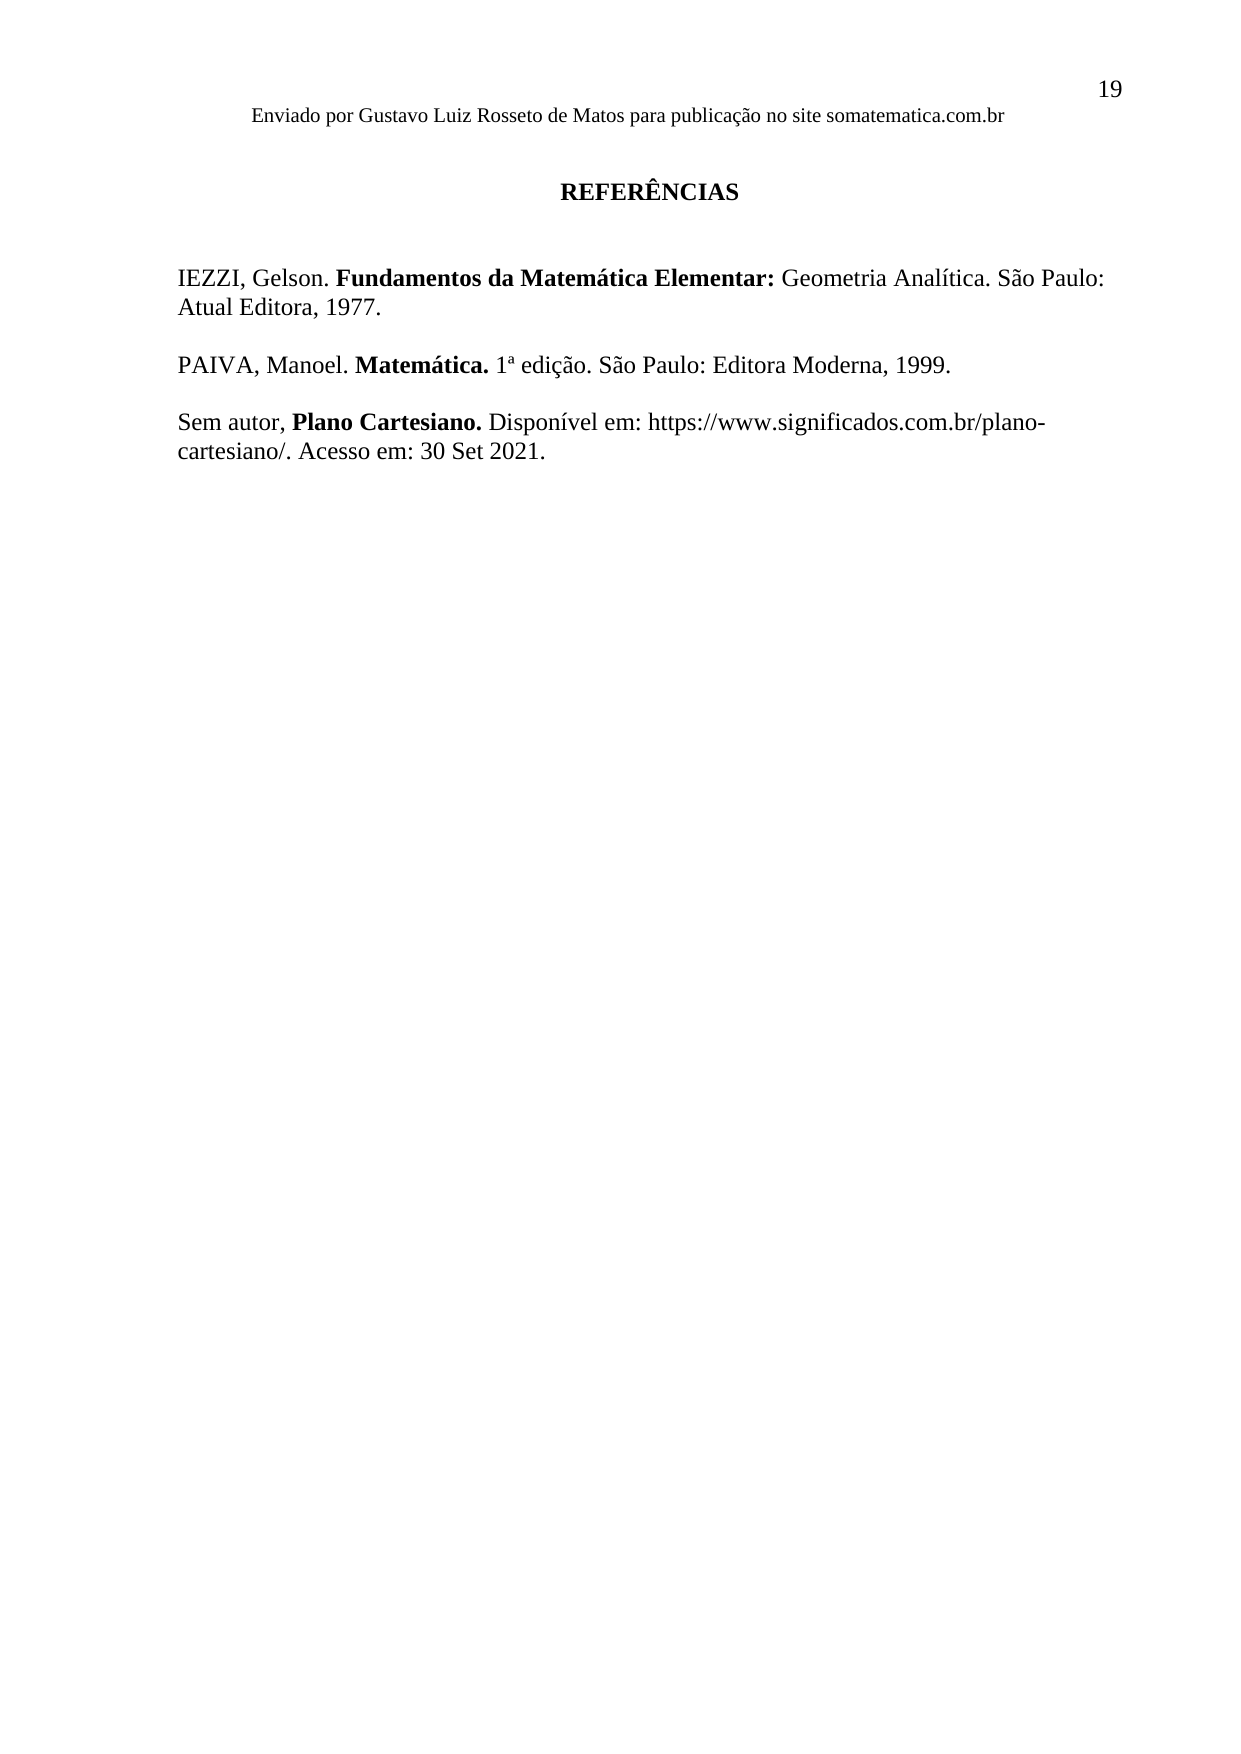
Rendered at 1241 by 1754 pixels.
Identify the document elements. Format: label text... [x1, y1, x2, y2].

text IEZZI, Gelson. Fundamentos da Matemática Elementar: Geometria Analítica. São Paulo: Atual Editora, 1977. [177, 263, 1122, 321]
text Sem autor, Plano Cartesiano. Disponível em: https://www.significados.com.br/plano-cartesiano/. Acesso em: 30 Set 2021. [177, 407, 1122, 465]
subtitle REFERÊNCIAS [177, 177, 1122, 206]
text PAIVA, Manoel. Matemática. 1ª edição. São Paulo: Editora Moderna, 1999. [177, 350, 1122, 378]
